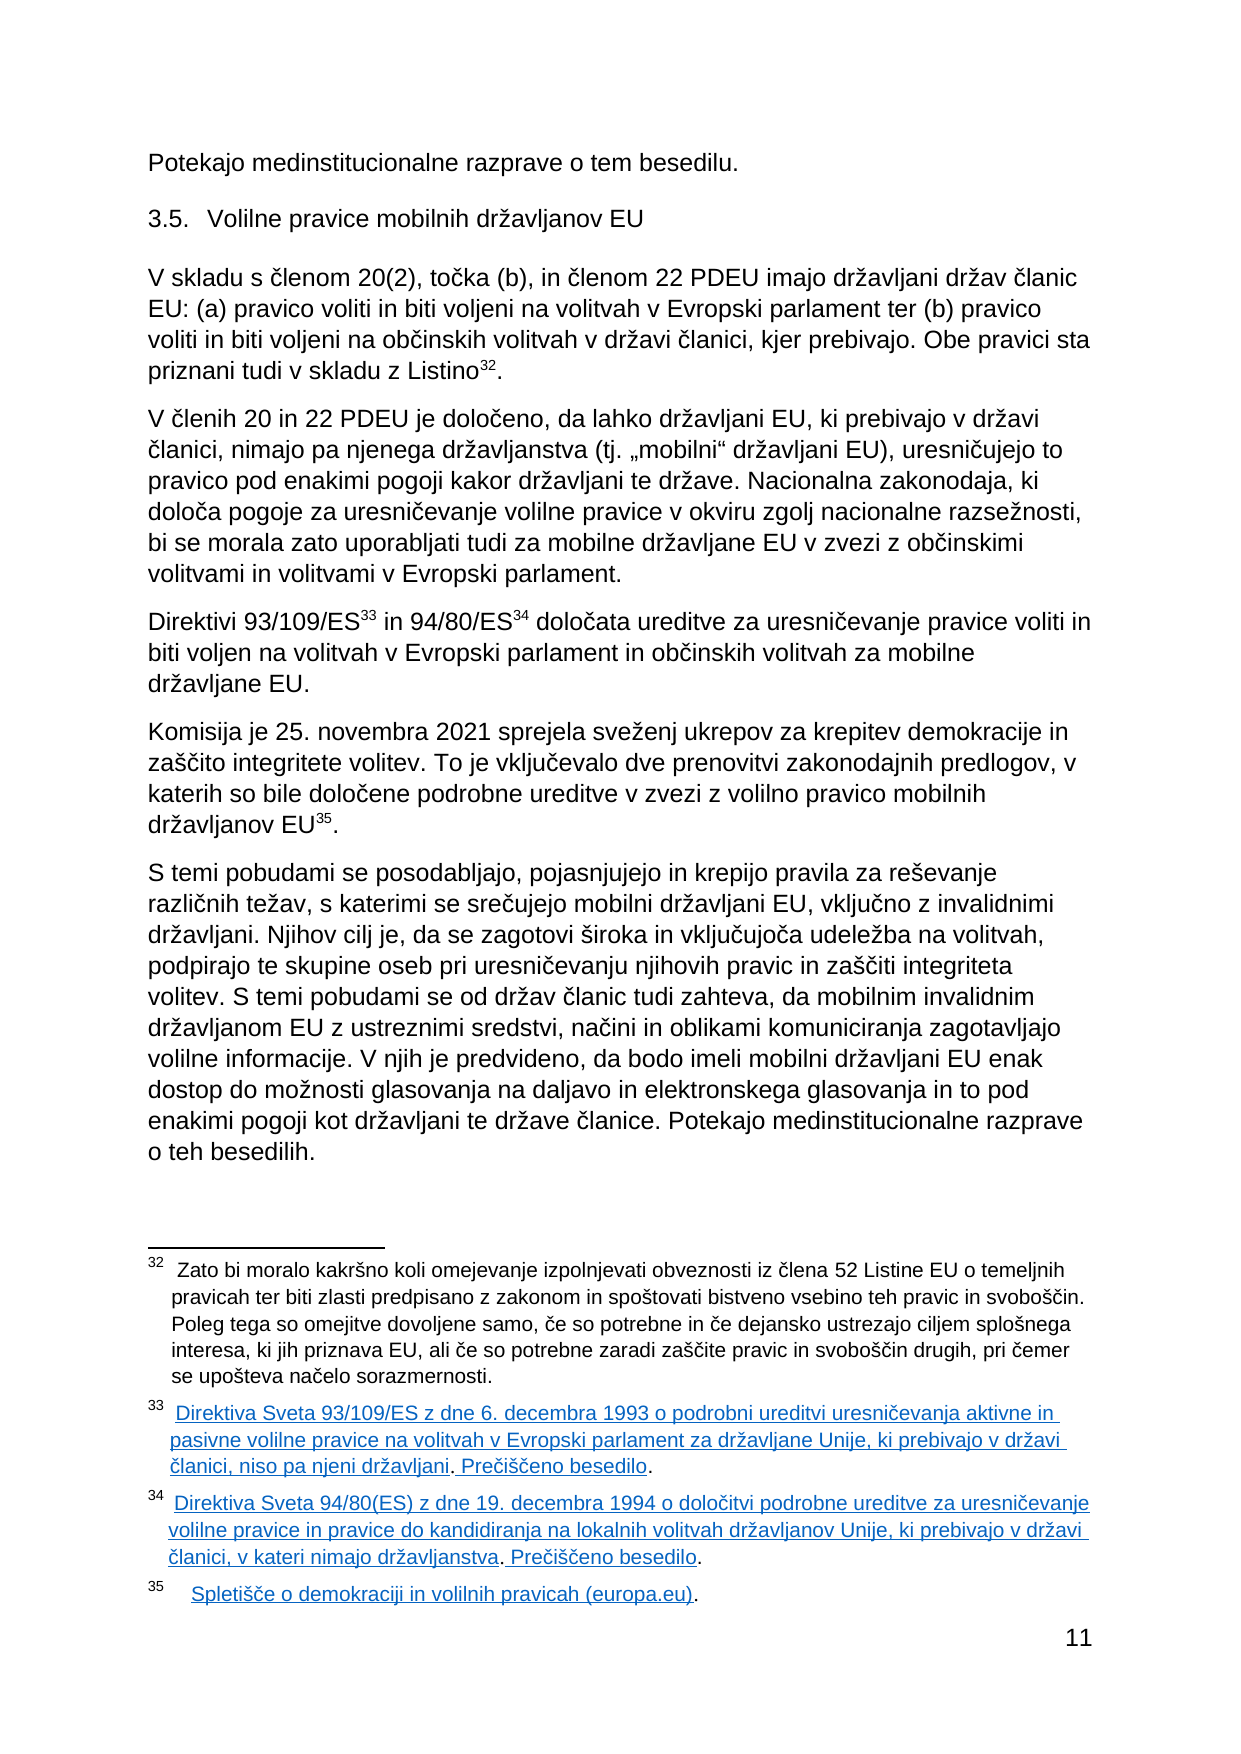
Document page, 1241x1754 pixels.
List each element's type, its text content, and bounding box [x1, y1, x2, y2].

text Potekajo medinstitucionalne razprave o tem besedilu. [148, 148, 1092, 176]
text Direktivi 93/109/ES in 94/80/ES določata ureditve za uresničevanje pravice voliti in biti voljen na volitvah v Evropski parlament in občinskih volitvah za mobilne državljane EU. [148, 607, 1092, 698]
text V skladu s členom 20(2), točka (b), in členom 22 PDEU imajo državljani držav članic EU: (a) pravico voliti in biti voljeni na volitvah v Evropski parlament ter (b) pravico voliti in biti voljeni na občinskih volitvah v državi članici, kjer prebivajo. Obe pravici sta priznani tudi v skladu z Listino. [148, 263, 1092, 385]
subtitle Volilne pravice mobilnih državljanov EU [148, 204, 1092, 232]
text Komisija je 25. novembra 2021 sprejela sveženj ukrepov za krepitev demokracije in zaščito integritete volitev. To je vključevalo dve prenovitvi zakonodajnih predlogov, v katerih so bile določene podrobne ureditve v zvezi z volilno pravico mobilnih državljanov EU. [148, 717, 1092, 839]
text S temi pobudami se posodabljajo, pojasnjujejo in krepijo pravila za reševanje različnih težav, s katerimi se srečujejo mobilni državljani EU, vključno z invalidnimi državljani. Njihov cilj je, da se zagotovi široka in vključujoča udeležba na volitvah, podpirajo te skupine oseb pri uresničevanju njihovih pravic in zaščiti integriteta volitev. S temi pobudami se od držav članic tudi zahteva, da mobilnim invalidnim državljanom EU z ustreznimi sredstvi, načini in oblikami komuniciranja zagotavljajo volilne informacije. V njih je predvideno, da bodo imeli mobilni državljani EU enak dostop do možnosti glasovanja na daljavo in elektronskega glasovanja in to pod enakimi pogoji kot državljani te države članice. Potekajo medinstitucionalne razprave o teh besedilih. [148, 858, 1092, 1166]
text V členih 20 in 22 PDEU je določeno, da lahko državljani EU, ki prebivajo v državi članici, nimajo pa njenega državljanstva (tj. „mobilni“ državljani EU), uresničujejo to pravico pod enakimi pogoji kakor državljani te države. Nacionalna zakonodaja, ki določa pogoje za uresničevanje volilne pravice v okviru zgolj nacionalne razsežnosti, bi se morala zato uporabljati tudi za mobilne državljane EU v zvezi z občinskimi volitvami in volitvami v Evropski parlament. [148, 404, 1092, 588]
